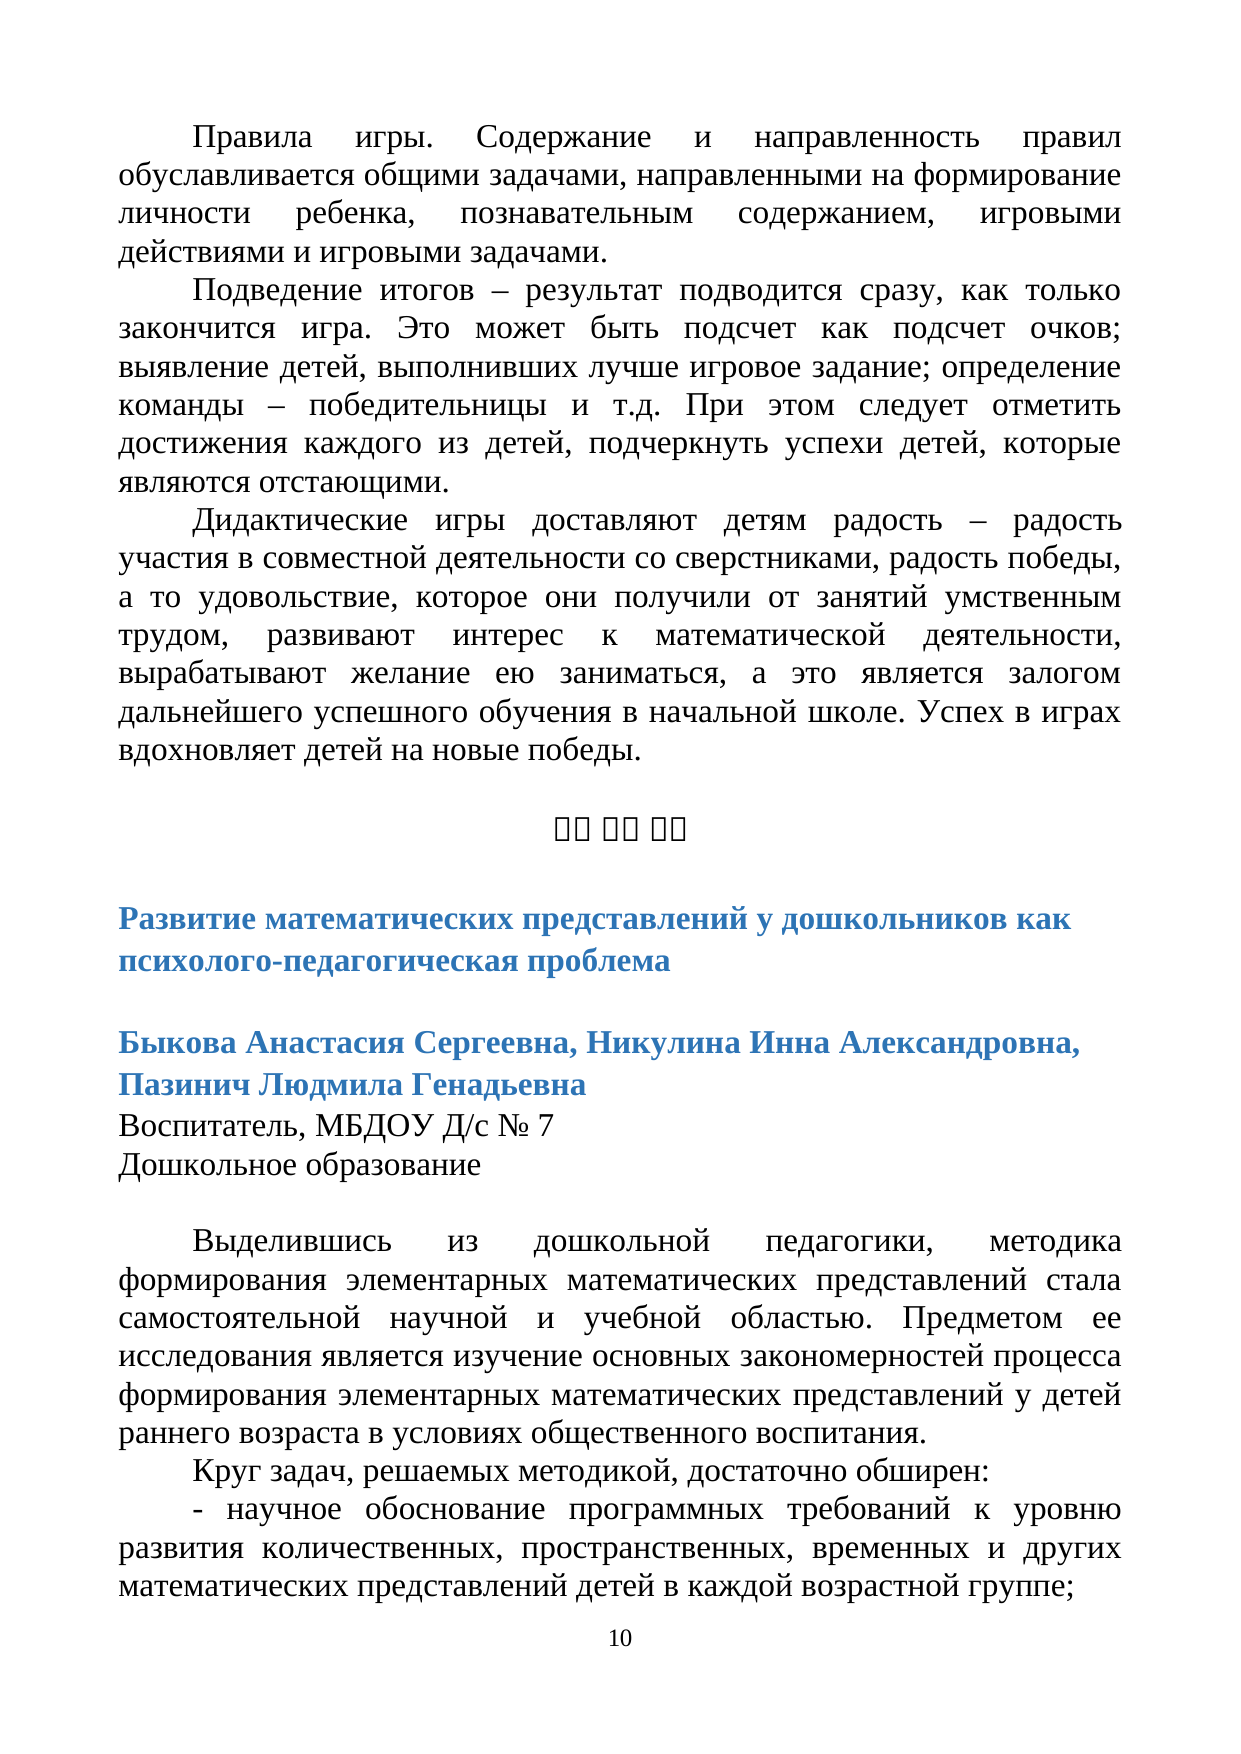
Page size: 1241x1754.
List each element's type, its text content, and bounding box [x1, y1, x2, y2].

text Выделившись из дошкольной педагогики, методика формирования элементарных математических представлений стала самостоятельной научной и учебной областью. Предметом ее исследования является изучение основных закономерностей процесса формирования элементарных математических представлений у детей раннего возраста в условиях общественного воспитания. [118, 1220, 1123, 1450]
text    [359, 806, 882, 852]
text Быкова Анастасия Сергеевна, Никулина Инна Александровна, Пазинич Людмила Генадьевна [118, 1023, 1110, 1102]
text Подведение итогов – результат подводится сразу, как только закончится игра. Это может быть подсчет как подсчет очков; выявление детей, выполнивших лучше игровое задание; определение команды – победительницы и т.д. При этом следует отметить достижения каждого из детей, подчеркнуть успехи детей, которые являются отстающими. [118, 269, 1122, 499]
text Круг задач, решаемых методикой, достаточно обширен: [192, 1450, 1223, 1489]
text Воспитатель, МБДОУ Д/с № 7 Дошкольное образование [118, 1105, 625, 1182]
text Правила игры. Содержание и направленность правил обуславливается общими задачами, направленными на формирование личности ребенка, познавательным содержанием, игровыми действиями и игровыми задачами. [118, 116, 1122, 269]
list научное обоснование программных требований к уровню развития количественных, пространственных, временных и других математических представлений детей в каждой возрастной группе; [118, 1489, 1123, 1604]
text Дидактические игры доставляют детям радость – радость участия в совместной деятельности со сверстниками, радость победы, а то удовольствие, которое они получили от занятий умственным трудом, развивают интерес к математической деятельности, вырабатывают желание ею заниматься, а это является залогом дальнейшего успешного обучения в начальной школе. Успех в играх вдохновляет детей на новые победы. [118, 499, 1122, 768]
text Развитие математических представлений у дошкольников как психолого-педагогическая проблема [118, 899, 1071, 978]
